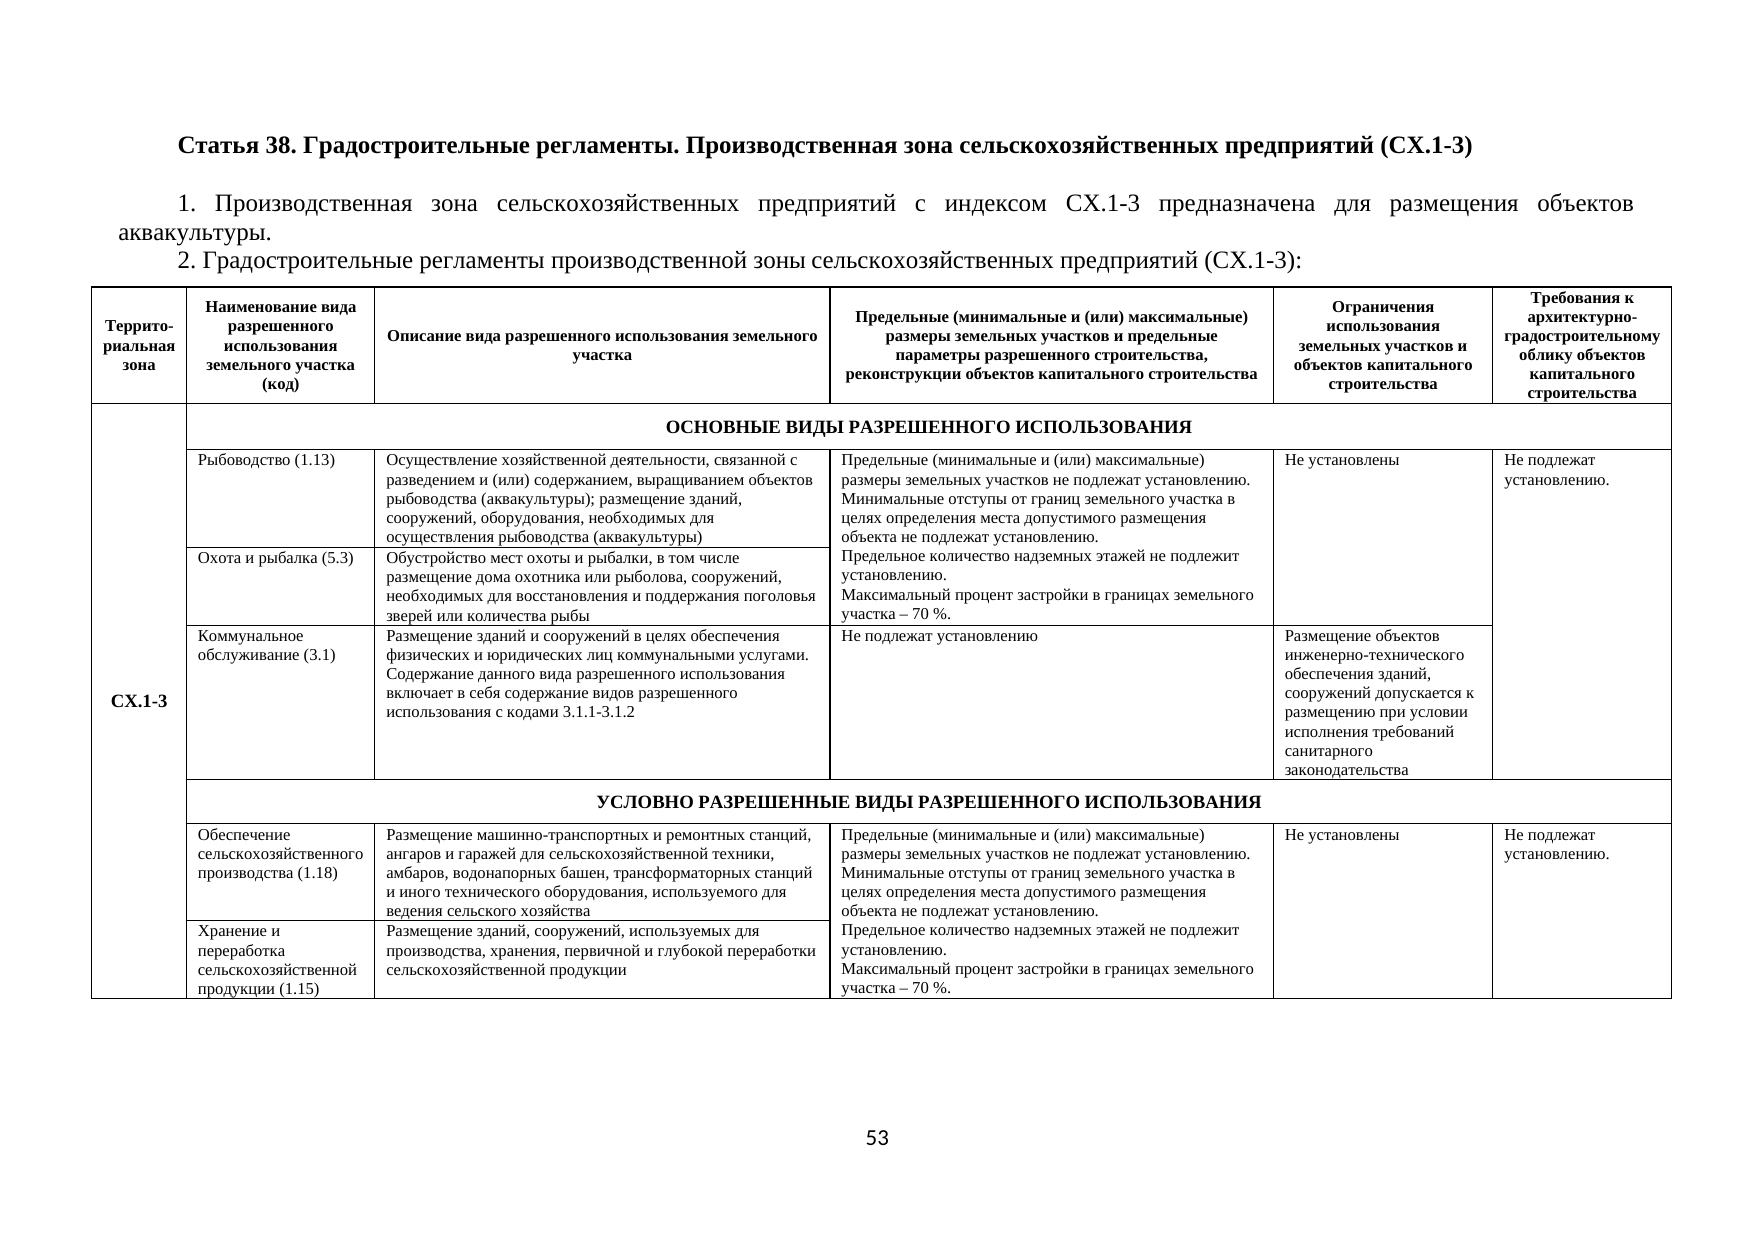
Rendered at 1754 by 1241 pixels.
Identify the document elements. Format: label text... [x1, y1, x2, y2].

text Статья 38. Градостроительные регламенты. Производственная зона сельскохозяйственных предприятий (СХ.1-3) [118, 131, 1636, 159]
table_cell Предельные (минимальные и (или) максимальные) размеры земельных участков не подлежат установлению. Минимальные отступы от границ земельного участка в целях определения места допустимого размещения объекта не подлежат установлению. Предельное количество надземных этажей не подлежит установлению. Максимальный процент застройки в границах земельного участка – 70 %. [831, 824, 1273, 998]
table_cell Не установлены [1274, 450, 1492, 624]
table_cell Не подлежат установлению [831, 626, 1273, 779]
table_cell Не установлены [1274, 824, 1492, 998]
table_cell Размещение зданий, сооружений, используемых для производства, хранения, первичной и глубокой переработки сельскохозяйственной продукции [375, 921, 829, 998]
table_cell Обустройство мест охоты и рыбалки, в том числе размещение дома охотника или рыболова, сооружений, необходимых для восстановления и поддержания поголовья зверей или количества рыбы [375, 548, 829, 624]
table_header Предельные (минимальные и (или) максимальные) размеры земельных участков и предельные параметры разрешенного строительства, реконструкции объектов капитального строительства [831, 288, 1273, 402]
table_cell Обеспечение сельскохозяйственного производства (1.18) [187, 824, 374, 920]
table_cell Размещение зданий и сооружений в целях обеспечения физических и юридических лиц коммунальными услугами. Содержание данного вида разрешенного использования включает в себя содержание видов разрешенного использования с кодами 3.1.1-3.1.2 [375, 626, 829, 779]
table_cell Не подлежат установлению. [1493, 824, 1671, 998]
table_header Наименование вида разрешенного использования земельного участка (код) [187, 288, 374, 402]
table_cell Рыбоводство (1.13) [187, 450, 374, 547]
table_header Ограничения использования земельных участков и объектов капитального строительства [1274, 288, 1492, 402]
table_header Описание вида разрешенного использования земельного участка [375, 288, 829, 402]
table_cell ОСНОВНЫЕ ВИДЫ РАЗРЕШЕННОГО ИСПОЛЬЗОВАНИЯ [187, 404, 1671, 449]
table_cell Хранение и переработка сельскохозяйственной продукции (1.15) [187, 921, 374, 998]
table_cell Охота и рыбалка (5.3) [187, 548, 374, 624]
table_cell Не подлежат установлению. [1493, 450, 1671, 779]
table_cell Осуществление хозяйственной деятельности, связанной с разведением и (или) содержанием, выращиванием объектов рыбоводства (аквакультуры); размещение зданий, сооружений, оборудования, необходимых для осуществления рыбоводства (аквакультуры) [375, 450, 829, 547]
text 2. Градостроительные регламенты производственной зоны сельскохозяйственных предприятий (СХ.1-3): [118, 246, 1636, 274]
table_cell Предельные (минимальные и (или) максимальные) размеры земельных участков не подлежат установлению. Минимальные отступы от границ земельного участка в целях определения места допустимого размещения объекта не подлежат установлению. Предельное количество надземных этажей не подлежит установлению. Максимальный процент застройки в границах земельного участка – 70 %. [831, 450, 1273, 624]
table_cell Размещение объектов инженерно-технического обеспечения зданий, сооружений допускается к размещению при условии исполнения требований санитарного законодательства [1274, 626, 1492, 779]
table_cell Коммунальное обслуживание (3.1) [187, 626, 374, 779]
table_header Террито-риальная зона [92, 288, 186, 402]
text 1. Производственная зона сельскохозяйственных предприятий с индексом СХ.1-3 предназначена для размещения объектов аквакультуры. [118, 188, 1636, 246]
table_cell СХ.1-3 [92, 404, 186, 998]
table_cell Размещение машинно-транспортных и ремонтных станций, ангаров и гаражей для сельскохозяйственной техники, амбаров, водонапорных башен, трансформаторных станций и иного технического оборудования, используемого для ведения сельского хозяйства [375, 824, 829, 920]
table_header Требования к архитектурно-градостроительному облику объектов капитального строительства [1493, 288, 1671, 402]
table_cell УСЛОВНО РАЗРЕШЕННЫЕ ВИДЫ РАЗРЕШЕННОГО ИСПОЛЬЗОВАНИЯ [187, 780, 1671, 823]
